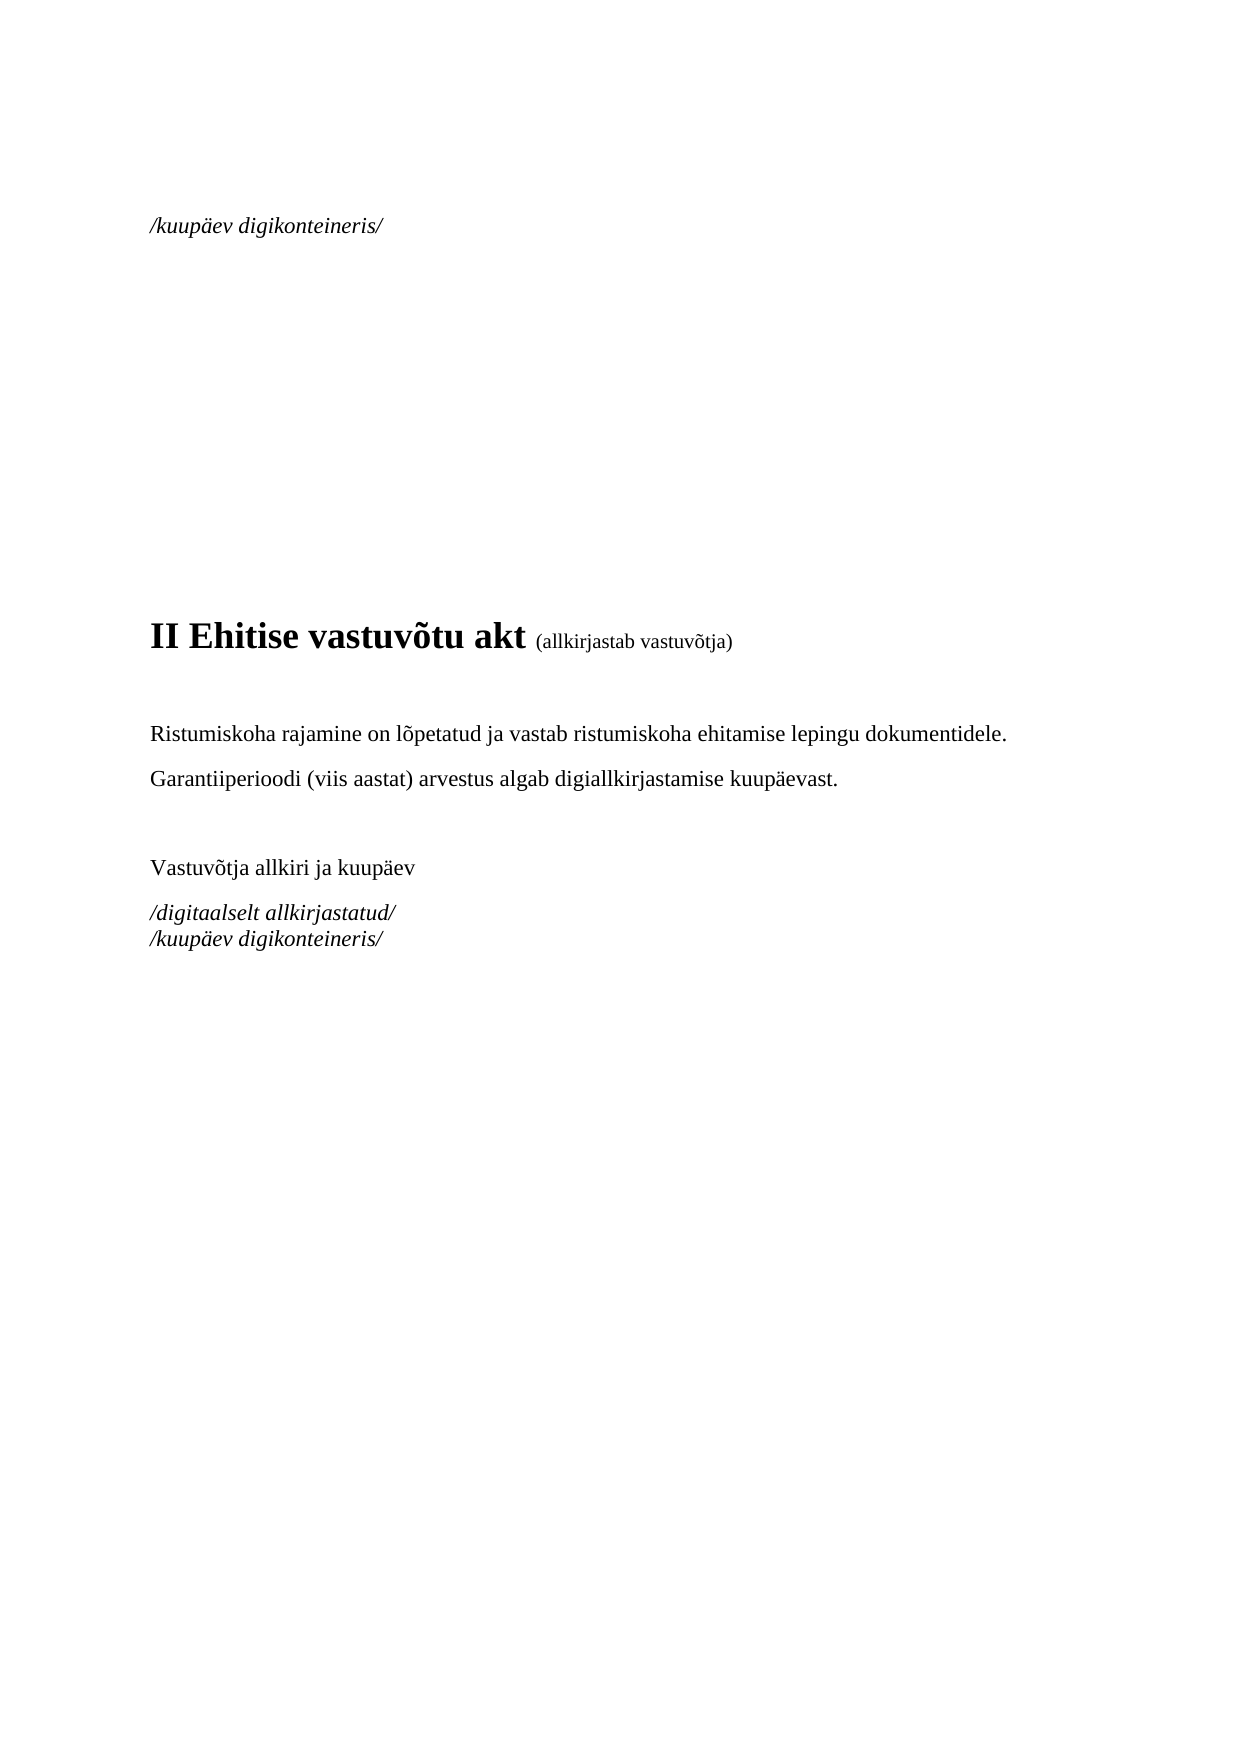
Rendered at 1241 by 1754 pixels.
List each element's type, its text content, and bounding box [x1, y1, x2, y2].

text /kuupäev digikonteineris/ [150, 925, 1090, 951]
text /kuupäev digikonteineris/ [150, 213, 1090, 239]
text /digitaalselt allkirjastatud/ [150, 898, 1090, 925]
text Ristumiskoha rajamine on lõpetatud ja vastab ristumiskoha ehitamise lepingu dokumentidele. [150, 720, 1090, 747]
text II Ehitise vastuvõtu akt (allkirjastab vastuvõtja) [150, 614, 1090, 657]
text Vastuvõtja allkiri ja kuupäev [150, 854, 1090, 880]
text Garantiiperioodi (viis aastat) arvestus algab digiallkirjastamise kuupäevast. [150, 765, 1090, 791]
